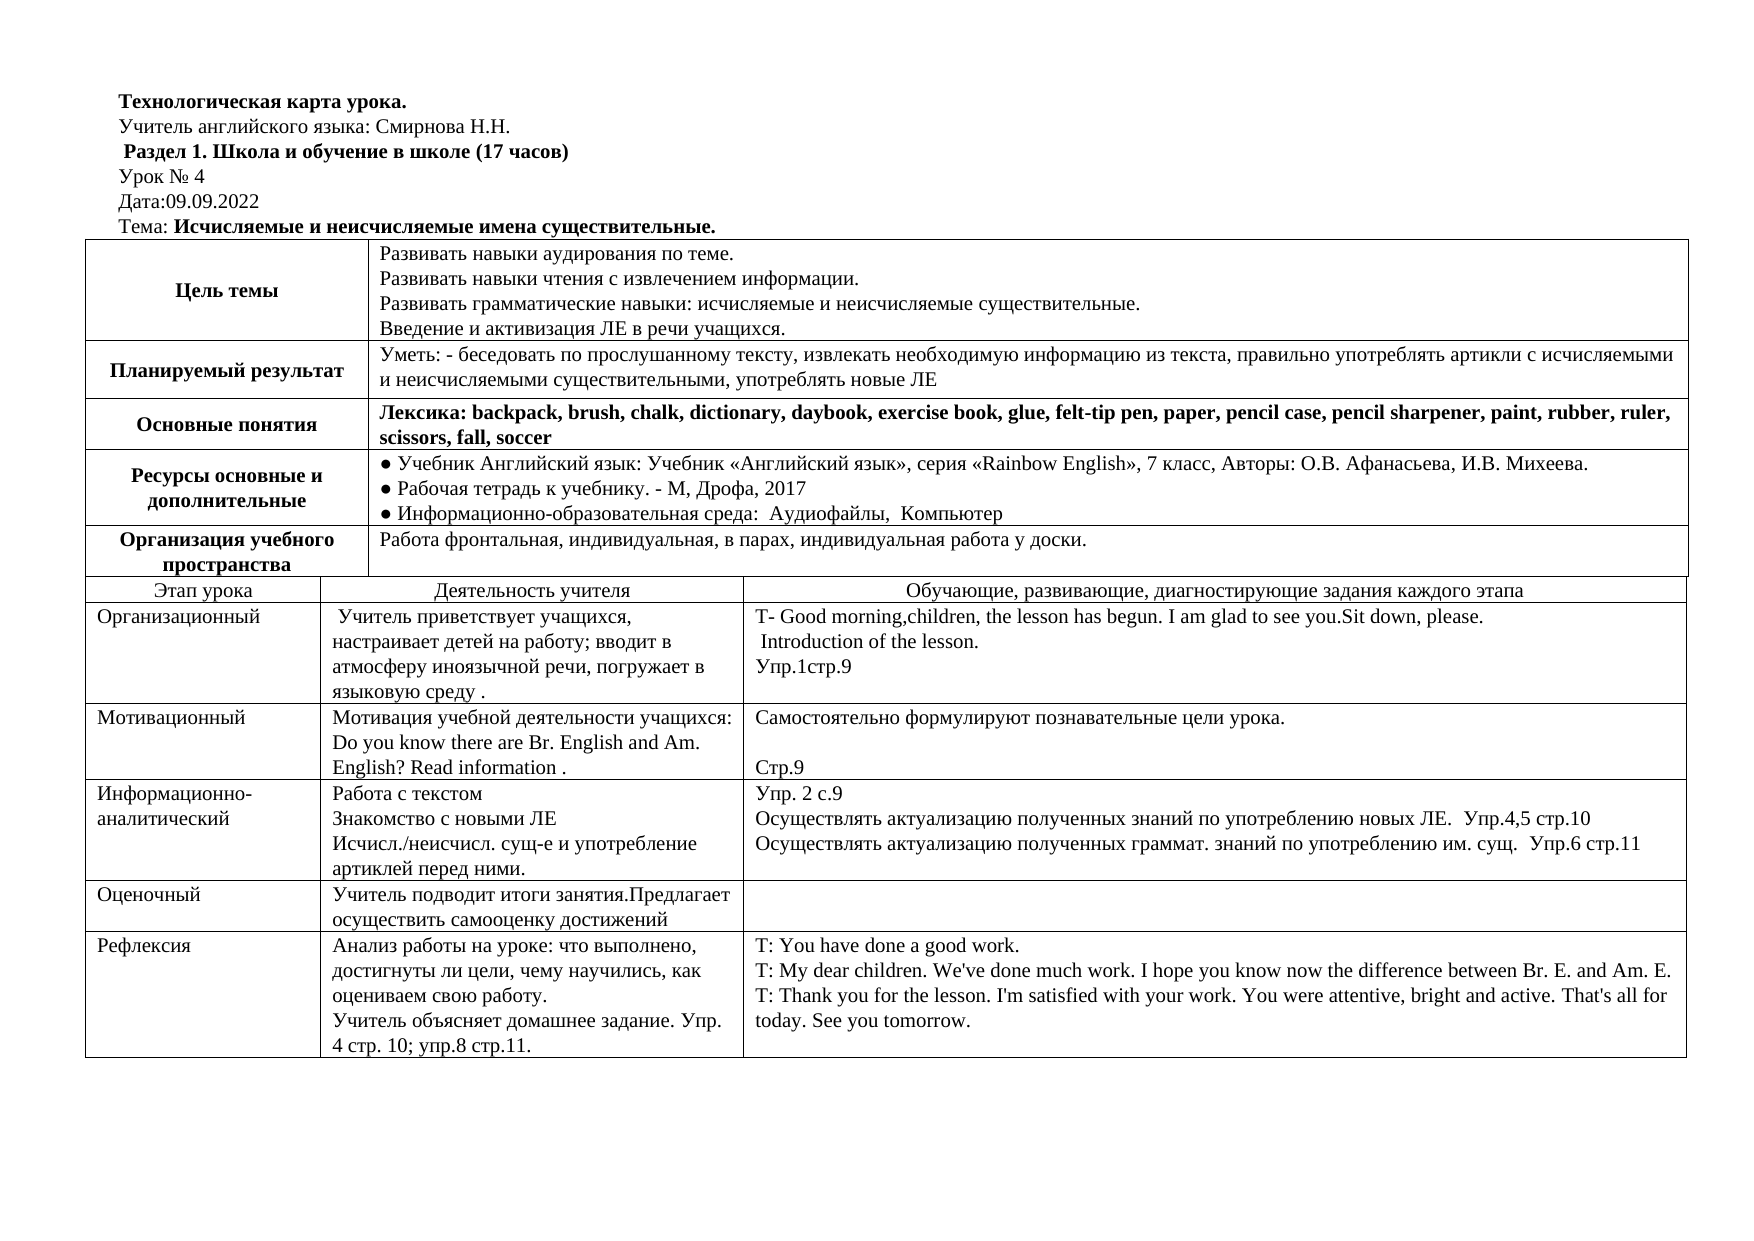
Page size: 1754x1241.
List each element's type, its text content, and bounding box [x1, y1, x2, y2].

text Дата:09.09.2022 [118, 188, 1636, 213]
table_cell T: You have done a good work. T: My dear children. We've done much work. I hope you know now the difference between Br. E. and Am. E. T: Thank you for the lesson. I'm satisfied with your work. You were attentive, bright and active. That's all for today. See you tomorrow. [744, 932, 1686, 1057]
table_cell ● Учебник Английский язык: Учебник «Английский язык», серия «Rainbow English», 7 класс, Авторы: О.В. Афанасьева, И.В. Михеева. ● Рабочая тетрадь к учебнику. - М, Дрофа, 2017 ● Информационно-образовательная среда: Аудиофайлы, Компьютер [369, 450, 1688, 525]
table_cell Учитель приветствует учащихся, настраивает детей на работу; вводит в атмосферу иноязычной речи, погружает в языковую среду . [321, 603, 743, 703]
table_cell Информационно- аналитический [86, 780, 320, 880]
table_cell Анализ работы на уроке: что выполнено, достигнуты ли цели, чему научились, как оцениваем свою работу. Учитель объясняет домашнее задание. Упр. 4 стр. 10; упр.8 стр.11. [321, 932, 743, 1057]
table_cell Деятельность учителя [321, 577, 743, 602]
table_cell Планируемый результат [86, 341, 368, 398]
table_header Развивать навыки аудирования по теме. Развивать навыки чтения с извлечением информации. Развивать грамматические навыки: исчисляемые и неисчисляемые существительные. Введение и активизация ЛЕ в речи учащихся. [369, 240, 1688, 339]
text Учитель английского языка: Смирнова Н.Н. [118, 113, 1636, 138]
table_cell Этап урока [86, 577, 320, 602]
table_cell Самостоятельно формулируют познавательные цели урока. Стр.9 [744, 704, 1686, 779]
table_cell Организация учебного пространства [86, 526, 368, 576]
table_cell Оценочный [86, 881, 320, 931]
table_cell Лексика: backpack, brush, chalk, dictionary, daybook, exercise book, glue, felt-tip pen, paper, pencil case, pencil sharpener, paint, rubber, ruler, scissors, fall, soccer [369, 399, 1688, 449]
text Технологическая карта урока. [118, 88, 1636, 113]
table_cell [744, 881, 1686, 931]
table_cell Работа с текстом Знакомство с новыми ЛЕ Исчисл./неисчисл. сущ-е и употребление артиклей перед ними. [321, 780, 743, 880]
table_cell T- Good morning,children, the lesson has begun. I am glad to see you.Sit down, please. Introduction of the lesson. Упр.1стр.9 [744, 603, 1686, 703]
table_cell Рефлексия [86, 932, 320, 1057]
table_cell Работа фронтальная, индивидуальная, в парах, индивидуальная работа у доски. [369, 526, 1688, 576]
table_header Цель темы [86, 240, 368, 339]
table_cell Уметь: - беседовать по прослушанному тексту, извлекать необходимую информацию из текста, правильно употреблять артикли с исчисляемыми и неисчисляемыми существительными, употреблять новые ЛЕ [369, 341, 1688, 398]
text Тема: Исчисляемые и неисчисляемые имена существительные. [118, 213, 1636, 238]
text Раздел 1. Школа и обучение в школе (17 часов) [118, 138, 1636, 163]
table_cell Основные понятия [86, 399, 368, 449]
table_cell Мотивация учебной деятельности учащихся: Do you know there are Br. English and Am. English? Read information . [321, 704, 743, 779]
table_cell Обучающие, развивающие, диагностирующие задания каждого этапа [744, 577, 1686, 602]
table_cell Учитель подводит итоги занятия.Предлагает осуществить самооценку достижений [321, 881, 743, 931]
text Урок № 4 [118, 163, 1636, 188]
table_cell Упр. 2 с.9 Осуществлять актуализацию полученных знаний по употреблению новых ЛЕ. Упр.4,5 стр.10 Осуществлять актуализацию полученных граммат. знаний по употреблению им. сущ. Упр.6 стр.11 [744, 780, 1686, 880]
table_cell Мотивационный [86, 704, 320, 779]
table_cell Ресурсы основные и дополнительные [86, 450, 368, 525]
table_cell Организационный [86, 603, 320, 703]
